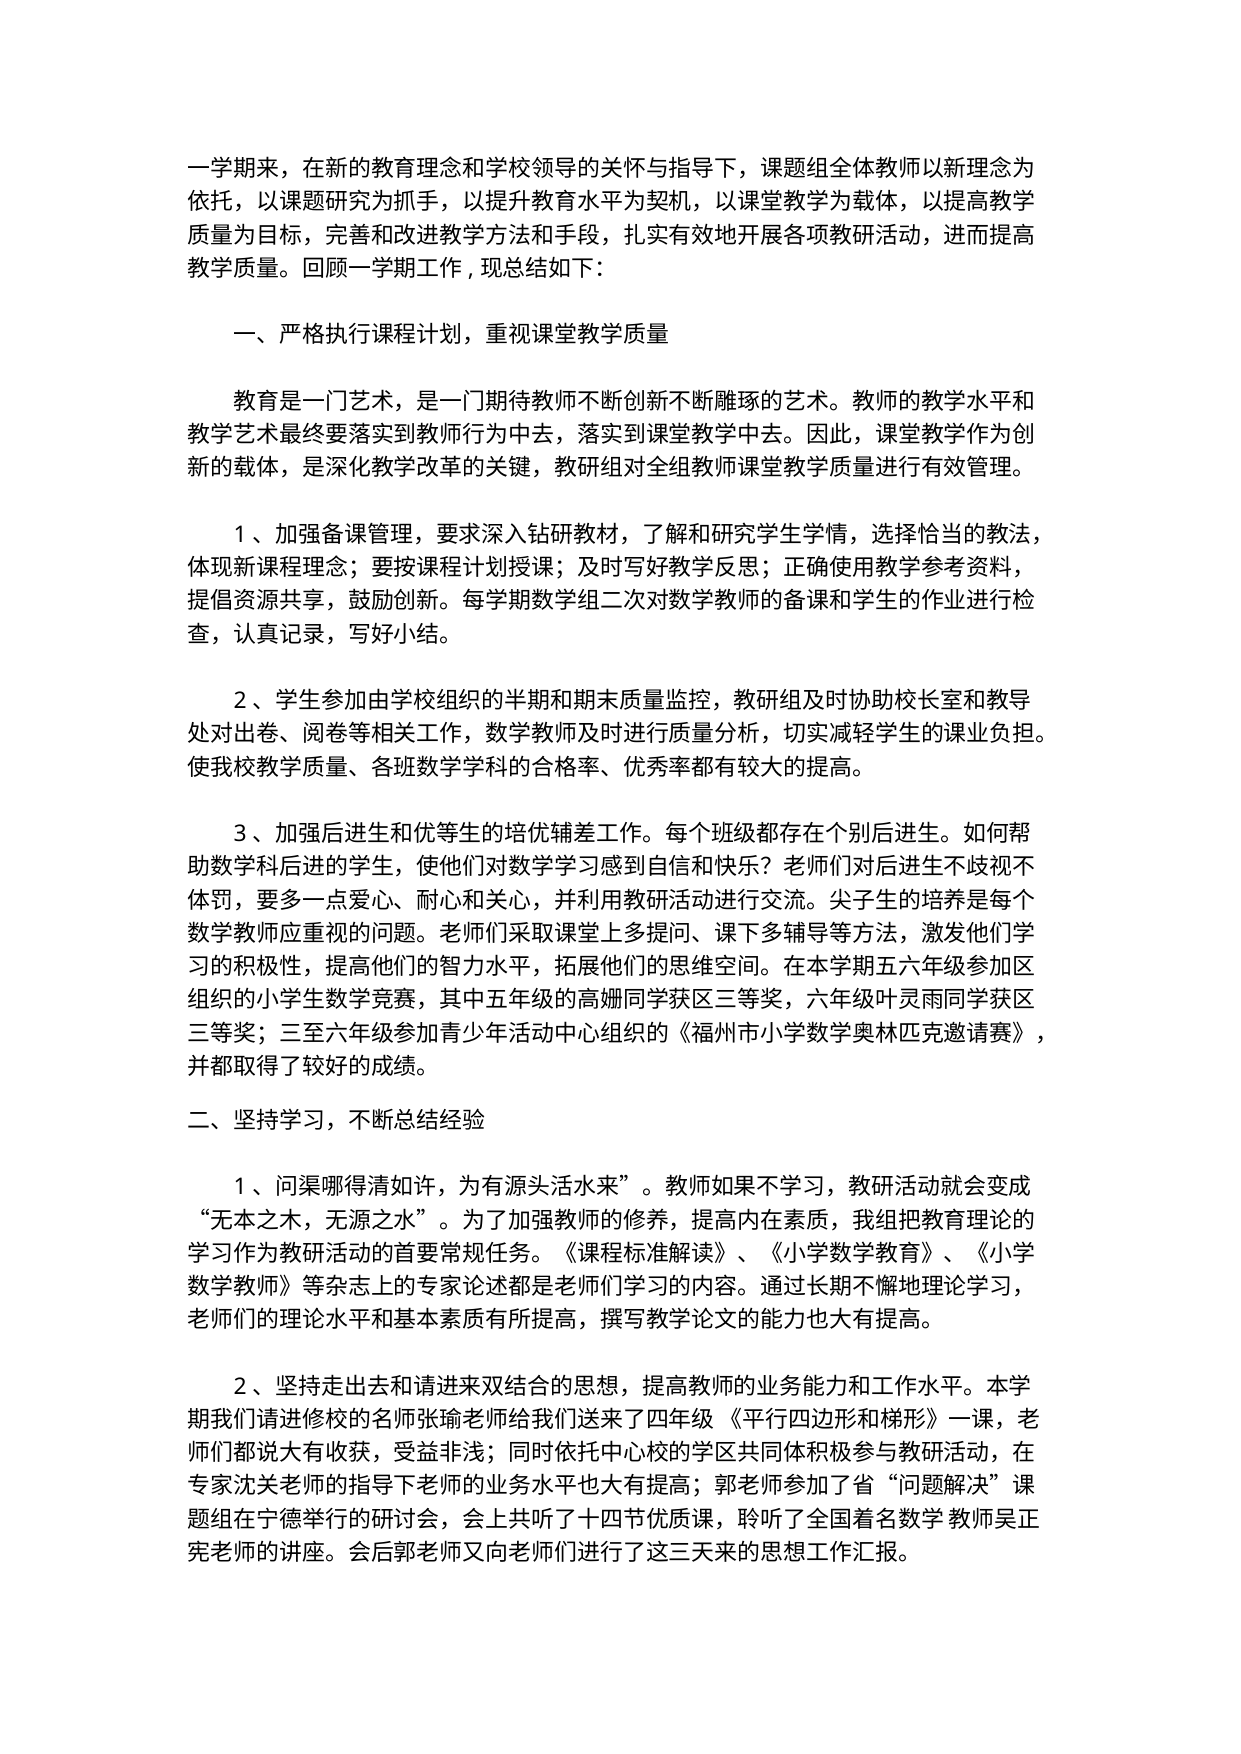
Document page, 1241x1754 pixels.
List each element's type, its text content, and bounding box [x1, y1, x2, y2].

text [187, 1102, 1053, 1600]
text 一学期来，在新的教育理念和学校领导的关怀与指导下，课题组全体教师以新理念为依托，以课题研究为抓手，以提升教育水平为契机，以课堂教学为载体，以提高教学质量为目标，完善和改进教学方法和手段，扎实有效地开展各项教研活动，进而提高教学质量。回顾一学期工作 , 现总结如下： 一、严格执行课程计划，重视课堂教学质量 教育是一门艺术，是一门期待教师不断创新不断雕琢的艺术。教师的教学水平和教学艺术最终要落实到教师行为中去，落实到课堂教学中去。因此，课堂教学作为创新的载体，是深化教学改革的关键，教研组对全组教师课堂教学质量进行有效管理。 1 、加强备课管理，要求深入钻研教材，了解和研究学生学情，选择恰当的教法，体现新课程理念；要按课程计划授课；及时写好教学反思；正确使用教学参考资料，提倡资源共享，鼓励创新。每学期数学组二次对数学教师的备课和学生的作业进行检查，认真记录，写好小结。 2 、学生参加由学校组织的半期和期末质量监控，教研组及时协助校长室和教导处对出卷、阅卷等相关工作，数学教师及时进行质量分析，切实减轻学生的课业负担。使我校教学质量、各班数学学科的合格率、优秀率都有较大的提高。 3 、加强后进生和优等生的培优辅差工作。每个班级都存在个别后进生。如何帮助数学科后进的学生，使他们对数学学习感到自信和快乐？老师们对后进生不歧视不体罚，要多一点爱心、耐心和关心，并利用教研活动进行交流。尖子生的培养是每个数学教师应重视的问题。老师们采取课堂上多提问、课下多辅导等方法，激发他们学习的积极性，提高他们的智力水平，拓展他们的思维空间。在本学期五六年级参加区组织的小学生数学竞赛，其中五年级的高姗同学获区三等奖，六年级叶灵雨同学获区三等奖；三至六年级参加青少年活动中心组织的《福州市小学数学奥林匹克邀请赛》，并都取得了较好的成绩。 [187, 150, 1053, 1081]
